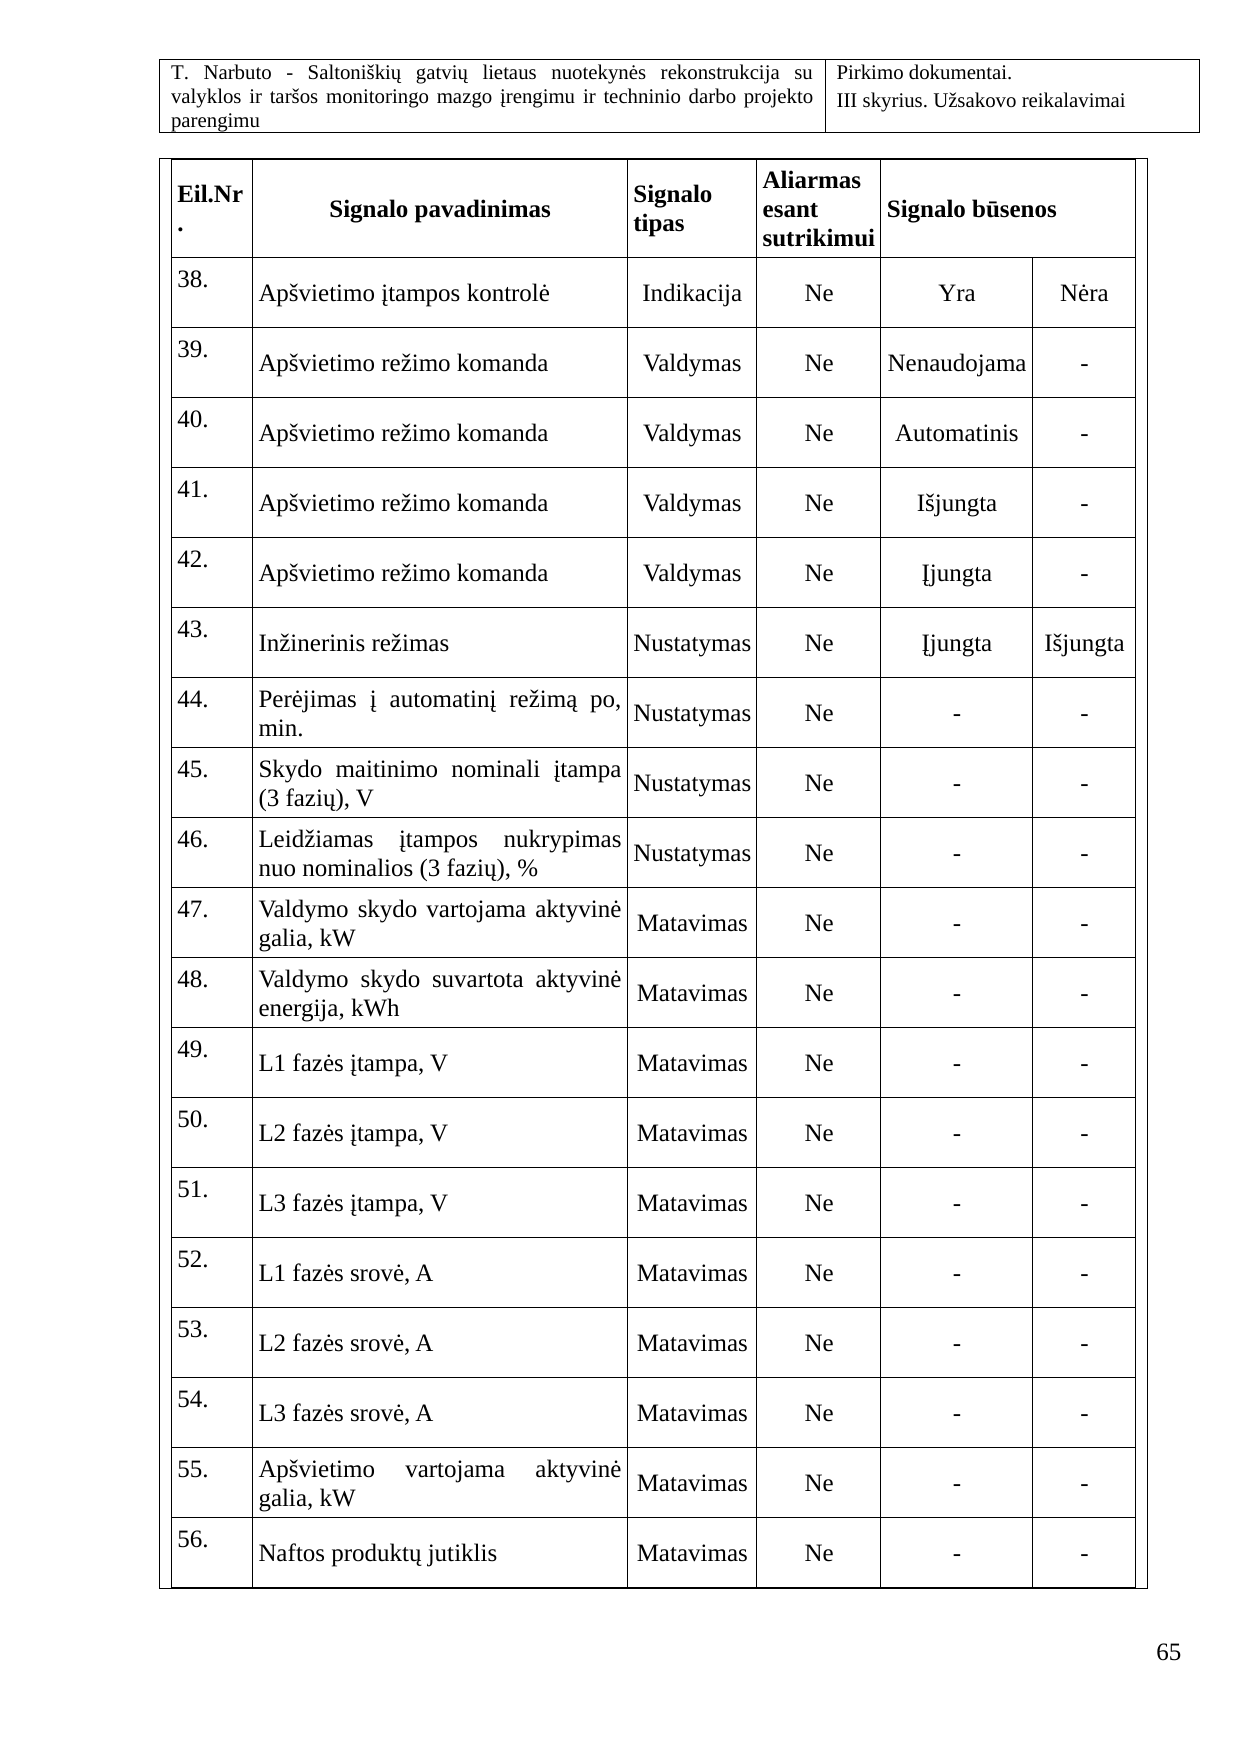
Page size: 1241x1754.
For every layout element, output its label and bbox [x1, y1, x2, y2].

table_header [757, 1098, 880, 1167]
table_header [172, 328, 252, 397]
table_header [628, 258, 756, 327]
table_header [172, 258, 252, 327]
table_header [628, 1098, 756, 1167]
table_header [757, 608, 880, 677]
table_header [172, 398, 252, 467]
table_header [881, 888, 1032, 957]
table_header [172, 1168, 252, 1237]
table_header [881, 398, 1032, 467]
table_header [757, 1518, 880, 1587]
table_header [253, 958, 627, 1027]
table_header [253, 678, 627, 747]
table_header [253, 888, 627, 957]
table_header [253, 1238, 627, 1307]
table_header [172, 468, 252, 537]
table_header [628, 538, 756, 607]
table_header [881, 1448, 1032, 1517]
table_header [881, 958, 1032, 1027]
table_header [881, 818, 1032, 887]
table_header [628, 1028, 756, 1097]
table_header [1033, 818, 1135, 887]
table_header [172, 1448, 252, 1517]
table_header [253, 1168, 627, 1237]
table_header [1033, 958, 1135, 1027]
table_header [160, 159, 171, 1588]
table_header [628, 1238, 756, 1307]
table_header [757, 328, 880, 397]
table_header [628, 468, 756, 537]
table_header [757, 1378, 880, 1447]
table_header [253, 1028, 627, 1097]
table_header [1033, 328, 1135, 397]
table_header [253, 818, 627, 887]
table_header [253, 1448, 627, 1517]
table_header [172, 1028, 252, 1097]
table_header [881, 1098, 1032, 1167]
table_header [757, 160, 880, 257]
table_header [628, 1308, 756, 1377]
table_header [628, 678, 756, 747]
table_header [628, 1448, 756, 1517]
table_header [253, 1378, 627, 1447]
table_header [172, 538, 252, 607]
table_header [253, 748, 627, 817]
table_header [757, 748, 880, 817]
table_header [757, 958, 880, 1027]
table_header [1033, 1098, 1135, 1167]
table_header [628, 1378, 756, 1447]
table_header [1033, 678, 1135, 747]
table_header [757, 538, 880, 607]
table_header [628, 608, 756, 677]
table_header [881, 160, 1135, 257]
table_header [172, 608, 252, 677]
table_header [628, 888, 756, 957]
table_header [1033, 1448, 1135, 1517]
table_header [1033, 608, 1135, 677]
table_header [757, 258, 880, 327]
table_header [881, 328, 1032, 397]
table_header [253, 328, 627, 397]
table_header [628, 748, 756, 817]
table_header [881, 1378, 1032, 1447]
table_header [1033, 888, 1135, 957]
table_header [253, 160, 627, 257]
table_header [757, 1448, 880, 1517]
table_header [628, 398, 756, 467]
table_header [172, 818, 252, 887]
table_header [1033, 468, 1135, 537]
table_header [253, 398, 627, 467]
table_header [172, 888, 252, 957]
table_header [172, 1098, 252, 1167]
table_header [172, 748, 252, 817]
table_header [1033, 748, 1135, 817]
table_header [628, 1168, 756, 1237]
table_header [881, 1028, 1032, 1097]
table_header [253, 1098, 627, 1167]
table_header [172, 1378, 252, 1447]
table_header [628, 160, 756, 257]
table_header [172, 958, 252, 1027]
table_header [1033, 1308, 1135, 1377]
table_header [253, 1308, 627, 1377]
table_header [881, 1168, 1032, 1237]
table_header [628, 1518, 756, 1587]
table_header [1033, 258, 1135, 327]
table_header [881, 678, 1032, 747]
table_header [1033, 1238, 1135, 1307]
table_header [757, 398, 880, 467]
table_header [881, 1308, 1032, 1377]
table_header [1033, 1028, 1135, 1097]
table_header [881, 608, 1032, 677]
table_header [1033, 1378, 1135, 1447]
table_header [172, 1308, 252, 1377]
table_header [253, 608, 627, 677]
table_header [172, 1518, 252, 1587]
table_header [1033, 1518, 1135, 1587]
table_header [881, 748, 1032, 817]
table_header [628, 328, 756, 397]
table_header [757, 678, 880, 747]
table_header [253, 1518, 627, 1587]
table_header [1033, 398, 1135, 467]
table_header [757, 1238, 880, 1307]
table_header [757, 818, 880, 887]
table_header [1033, 1168, 1135, 1237]
table_header [757, 1028, 880, 1097]
table_header [253, 258, 627, 327]
table_header [881, 538, 1032, 607]
table_header [628, 958, 756, 1027]
table_header [253, 468, 627, 537]
table_header [881, 1518, 1032, 1587]
table_header [757, 1308, 880, 1377]
table_header [881, 258, 1032, 327]
table_header [628, 818, 756, 887]
table_header [172, 160, 252, 257]
table_header [757, 1168, 880, 1237]
table_header [253, 538, 627, 607]
table_header [172, 678, 252, 747]
table_header [1136, 159, 1147, 1588]
table_header [1033, 538, 1135, 607]
table_header [757, 468, 880, 537]
table_header [881, 468, 1032, 537]
table_header [757, 888, 880, 957]
table_header [172, 1238, 252, 1307]
table_header [881, 1238, 1032, 1307]
